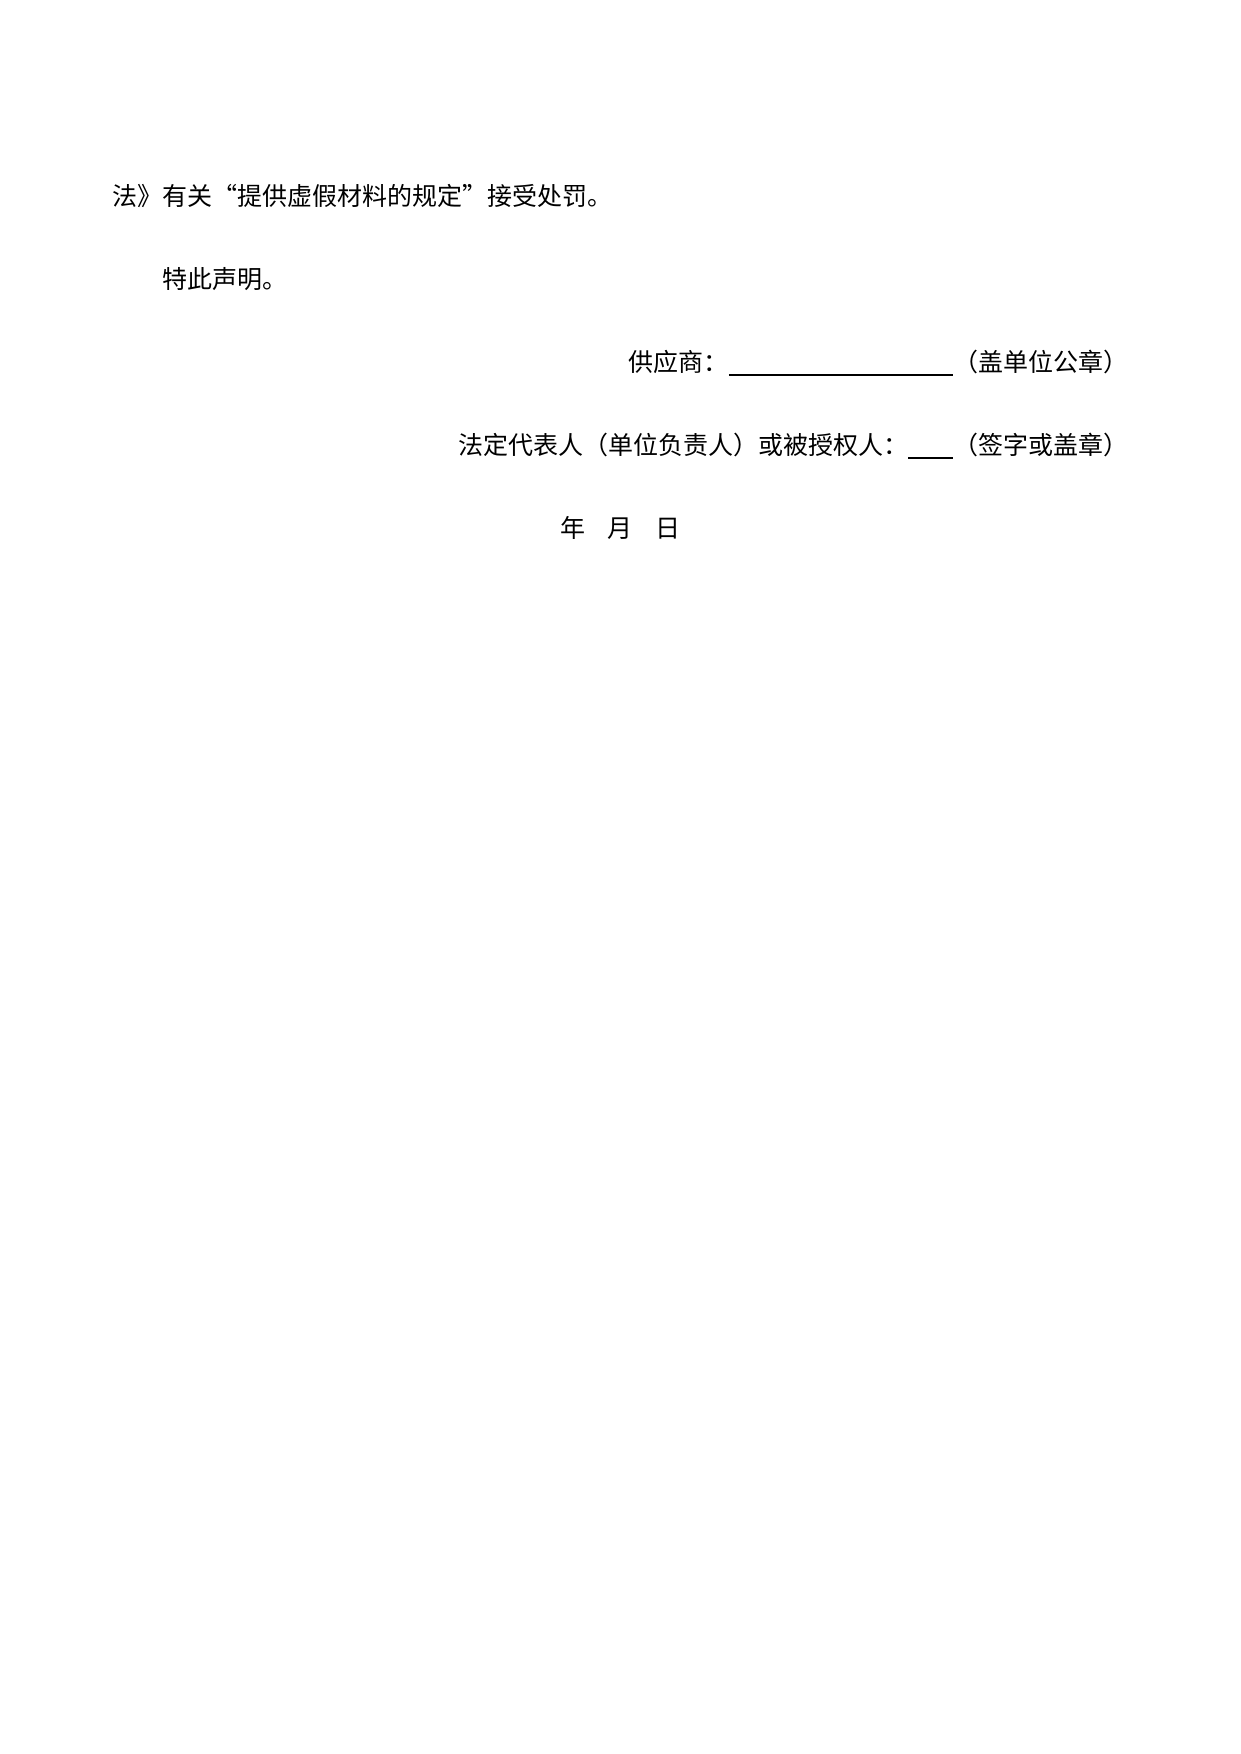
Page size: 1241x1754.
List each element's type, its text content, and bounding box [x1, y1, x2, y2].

text 法定代表人（单位负责人）或被授权人： （签字或盖章） [112, 411, 1128, 476]
text 特此声明。 [112, 245, 1128, 310]
text 年 月 日 [112, 494, 1128, 559]
text 供应商： （盖单位公章） [112, 328, 1128, 393]
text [112, 162, 1128, 227]
